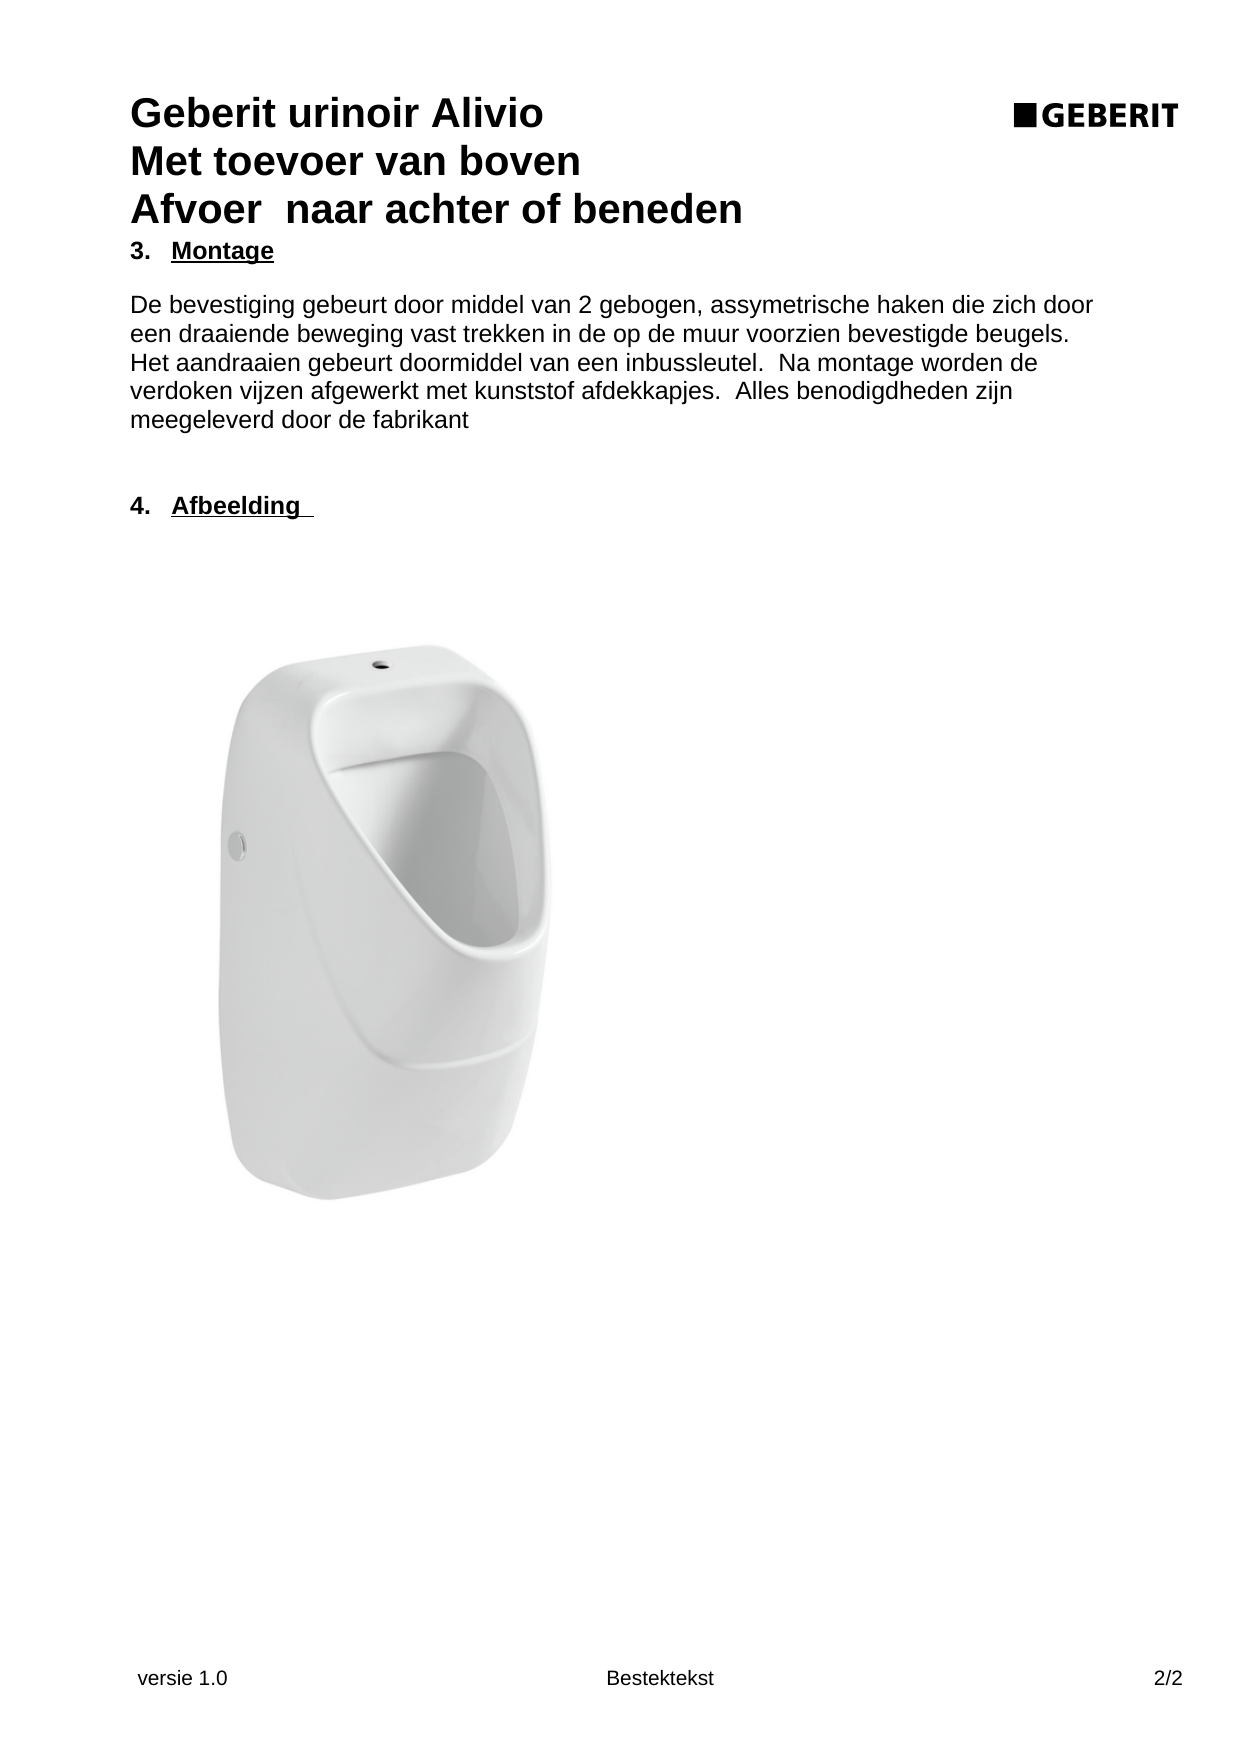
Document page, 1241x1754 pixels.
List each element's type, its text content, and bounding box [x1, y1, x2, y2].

picture [129, 575, 619, 1226]
subtitle Afbeelding [130, 487, 1110, 522]
text De bevestiging gebeurt door middel van 2 gebogen, assymetrische haken die zich door een draaiende beweging vast trekken in de op de muur voorzien bevestigde beugels. Het aandraaien gebeurt doormiddel van een inbussleutel. Na montage worden de verdoken vijzen afgewerkt met kunststof afdekkapjes. Alles benodigdheden zijn meegeleverd door de fabrikant [130, 290, 1110, 434]
picture [1013, 102, 1179, 128]
subtitle Montage [130, 236, 1110, 265]
